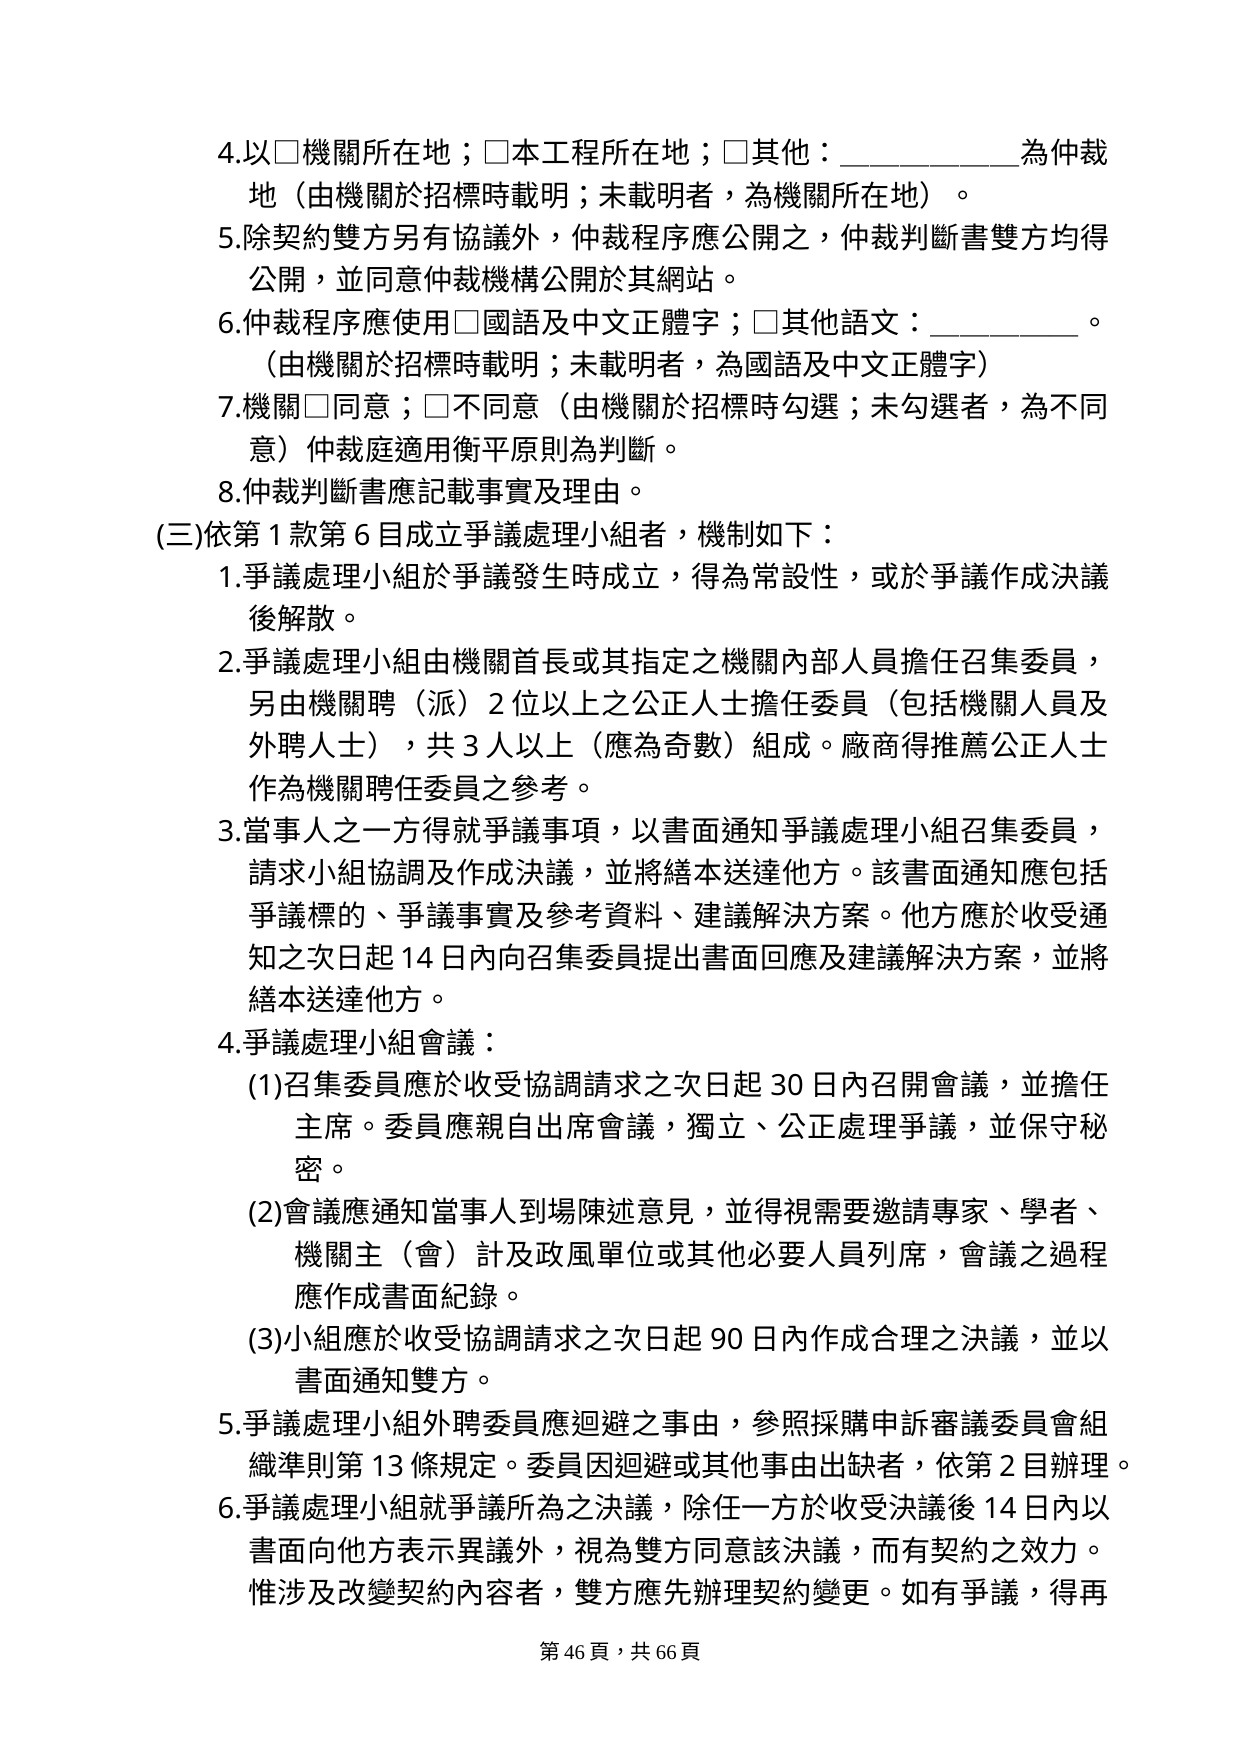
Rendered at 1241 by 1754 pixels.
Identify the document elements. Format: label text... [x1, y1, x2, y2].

text (2)會議應通知當事人到場陳述意見，並得視需要邀請專家、學者、機關主（會）計及政風單位或其他必要人員列席，會議之過程應作成書面紀錄。 [248, 1189, 1110, 1316]
text 5.爭議處理小組外聘委員應迴避之事由，參照採購申訴審議委員會組織準則第13條規定。委員因迴避或其他事由出缺者，依第2目辦理。 [217, 1400, 1110, 1485]
text (三)依第1款第6目成立爭議處理小組者，機制如下： [156, 511, 1110, 553]
text 4.以□機關所在地；□本工程所在地；□其他：＿＿＿＿＿＿為仲裁地（由機關於招標時載明；未載明者，為機關所在地）。 [217, 130, 1110, 214]
text 2.爭議處理小組由機關首長或其指定之機關內部人員擔任召集委員，另由機關聘（派）2位以上之公正人士擔任委員（包括機關人員及外聘人士），共3人以上（應為奇數）組成。廠商得推薦公正人士作為機關聘任委員之參考。 [217, 638, 1110, 808]
text 7.機關□同意；□不同意（由機關於招標時勾選；未勾選者，為不同意）仲裁庭適用衡平原則為判斷。 [217, 384, 1110, 469]
text 1.爭議處理小組於爭議發生時成立，得為常設性，或於爭議作成決議後解散。 [217, 553, 1110, 638]
text 8.仲裁判斷書應記載事實及理由。 [217, 469, 1110, 511]
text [217, 1485, 1110, 1612]
text 5.除契約雙方另有協議外，仲裁程序應公開之，仲裁判斷書雙方均得公開，並同意仲裁機構公開於其網站。 [217, 214, 1110, 299]
text 4.爭議處理小組會議： [217, 1019, 1110, 1062]
text 6.仲裁程序應使用□國語及中文正體字；□其他語文：＿＿＿＿＿。（由機關於招標時載明；未載明者，為國語及中文正體字） [217, 299, 1110, 384]
text (1)召集委員應於收受協調請求之次日起30日內召開會議，並擔任主席。委員應親自出席會議，獨立、公正處理爭議，並保守秘密。 [248, 1062, 1110, 1189]
text (3)小組應於收受協調請求之次日起90日內作成合理之決議，並以書面通知雙方。 [248, 1316, 1110, 1400]
text 3.當事人之一方得就爭議事項，以書面通知爭議處理小組召集委員，請求小組協調及作成決議，並將繕本送達他方。該書面通知應包括爭議標的、爭議事實及參考資料、建議解決方案。他方應於收受通知之次日起14日內向召集委員提出書面回應及建議解決方案，並將繕本送達他方。 [217, 808, 1110, 1019]
